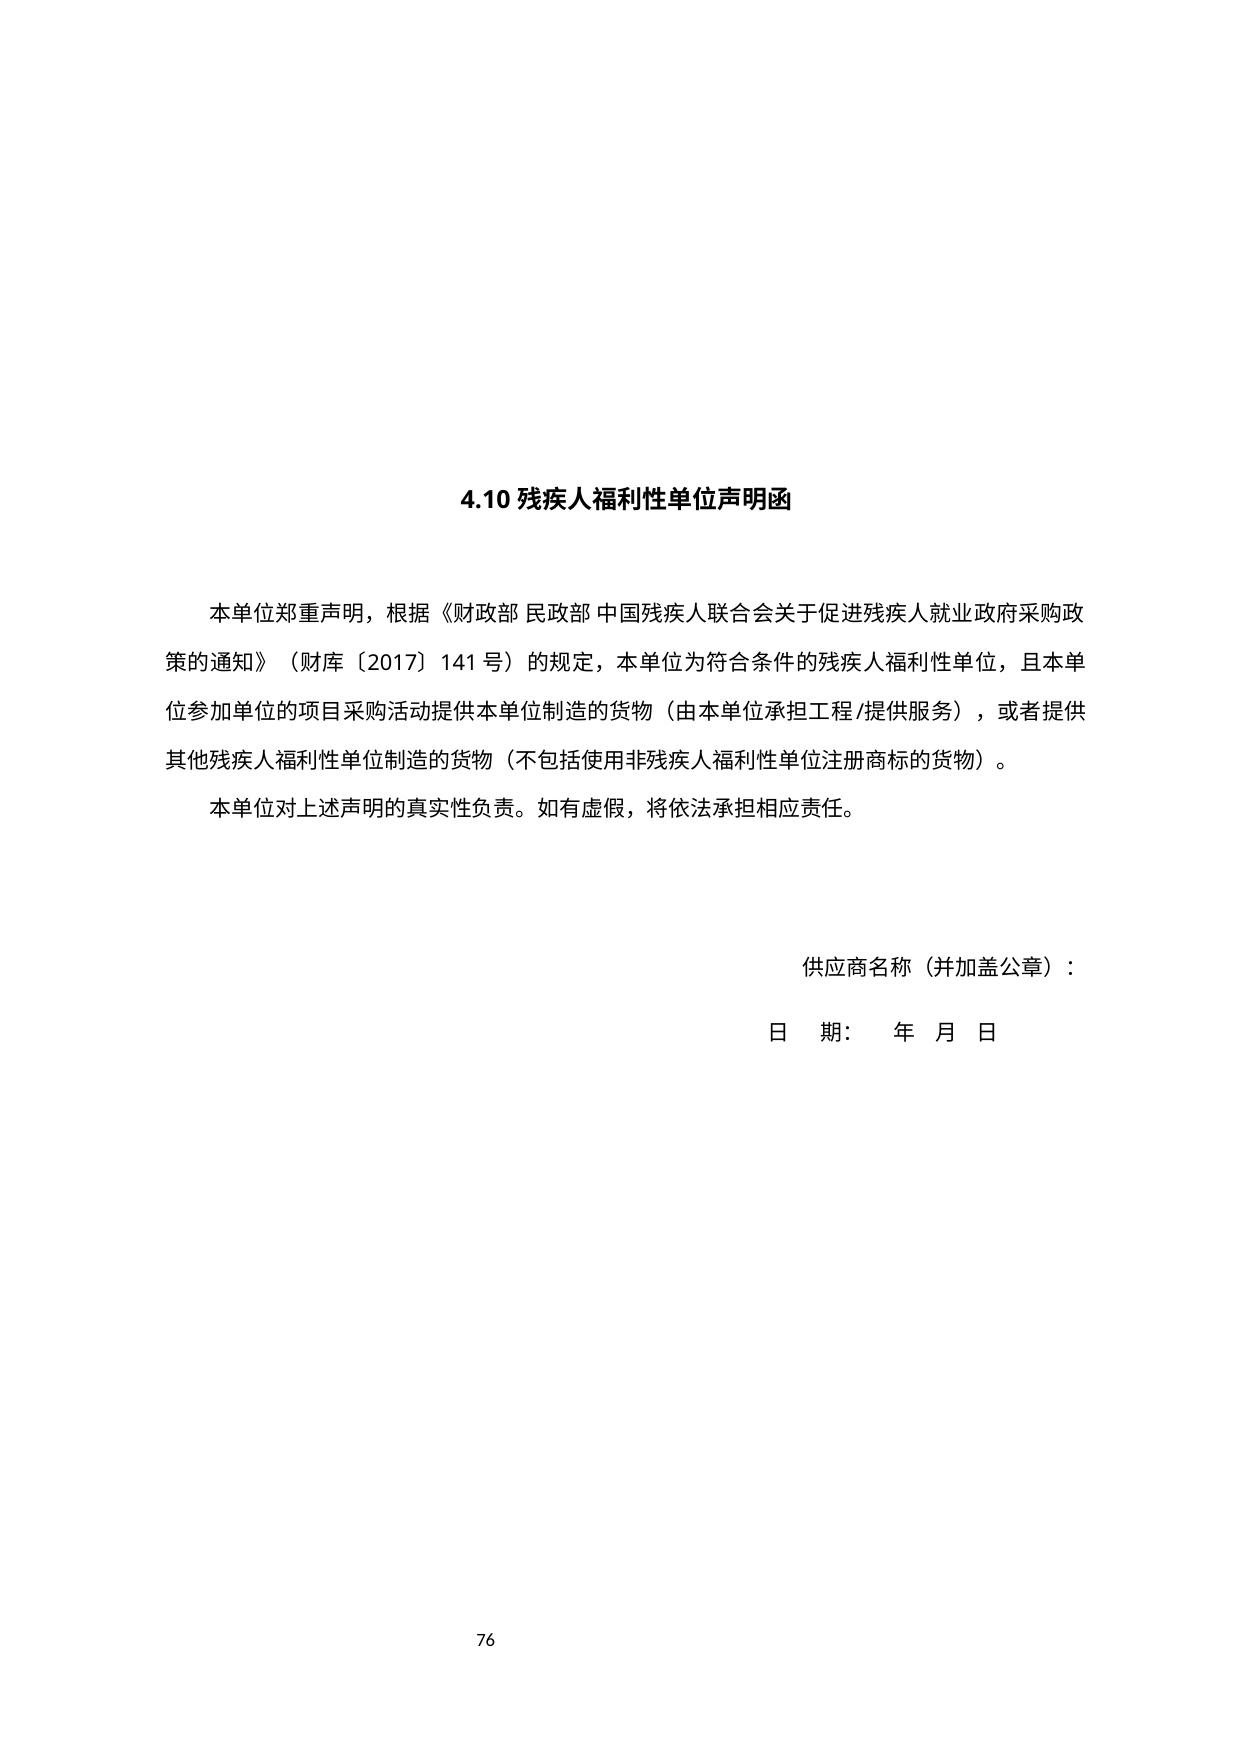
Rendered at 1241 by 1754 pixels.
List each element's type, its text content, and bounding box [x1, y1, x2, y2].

text 本单位对上述声明的真实性负责。如有虚假，将依法承担相应责任。 [165, 791, 1087, 823]
text 供应商名称（并加盖公章）： [165, 934, 1087, 986]
text 日 期： 年 月 日 [570, 1015, 1087, 1047]
text 本单位郑重声明，根据《财政部 民政部 中国残疾人联合会关于促进残疾人就业政府采购政策的通知》（财库〔2017〕141号）的规定，本单位为符合条件的残疾人福利性单位，且本单位参加单位的项目采购活动提供本单位制造的货物（由本单位承担工程/提供服务），或者提供其他残疾人福利性单位制造的货物（不包括使用非残疾人福利性单位注册商标的货物）。 [165, 596, 1087, 775]
text 4.10 残疾人福利性单位声明函 [165, 466, 1087, 531]
